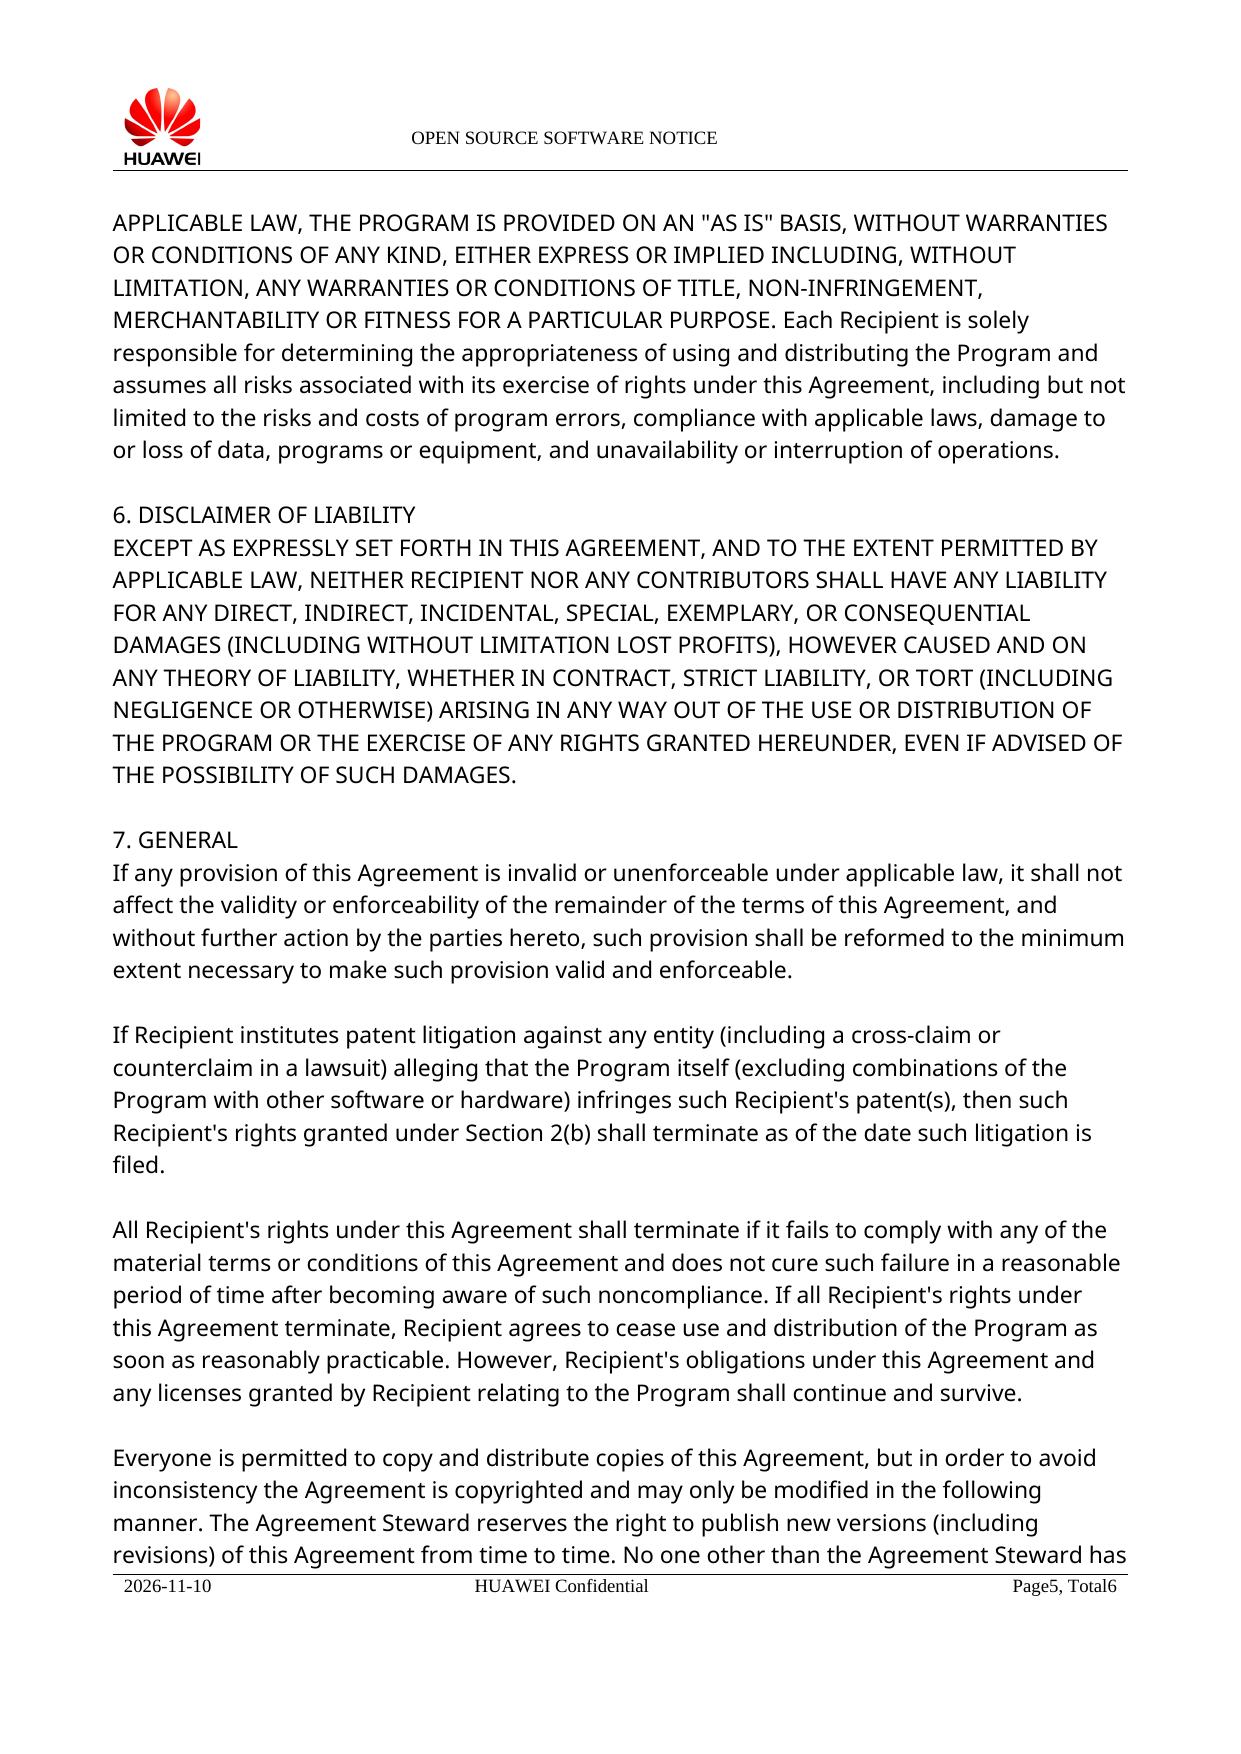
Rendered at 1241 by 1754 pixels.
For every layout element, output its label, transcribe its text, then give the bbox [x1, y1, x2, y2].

text 7. GENERAL [112, 824, 1128, 856]
text If Recipient institutes patent litigation against any entity (including a cross-claim or counterclaim in a lawsuit) alleging that the Program itself (excluding combinations of the Program with other software or hardware) infringes such Recipient's patent(s), then such Recipient's rights granted under Section 2(b) shall terminate as of the date such litigation is filed. [112, 1019, 1128, 1181]
text All Recipient's rights under this Agreement shall terminate if it fails to comply with any of the material terms or conditions of this Agreement and does not cure such failure in a reasonable period of time after becoming aware of such noncompliance. If all Recipient's rights under this Agreement terminate, Recipient agrees to cease use and distribution of the Program as soon as reasonably practicable. However, Recipient's obligations under this Agreement and any licenses granted by Recipient relating to the Program shall continue and survive. [112, 1214, 1128, 1409]
picture [124, 88, 201, 165]
text 6. DISCLAIMER OF LIABILITY [112, 499, 1128, 531]
text If any provision of this Agreement is invalid or unenforceable under applicable law, it shall not affect the validity or enforceability of the remainder of the terms of this Agreement, and without further action by the parties hereto, such provision shall be reformed to the minimum extent necessary to make such provision valid and enforceable. [112, 856, 1128, 986]
text EXCEPT AS EXPRESSLY SET FORTH IN THIS AGREEMENT, AND TO THE EXTENT PERMITTED BY APPLICABLE LAW, NEITHER RECIPIENT NOR ANY CONTRIBUTORS SHALL HAVE ANY LIABILITY FOR ANY DIRECT, INDIRECT, INCIDENTAL, SPECIAL, EXEMPLARY, OR CONSEQUENTIAL DAMAGES (INCLUDING WITHOUT LIMITATION LOST PROFITS), HOWEVER CAUSED AND ON ANY THEORY OF LIABILITY, WHETHER IN CONTRACT, STRICT LIABILITY, OR TORT (INCLUDING NEGLIGENCE OR OTHERWISE) ARISING IN ANY WAY OUT OF THE USE OR DISTRIBUTION OF THE PROGRAM OR THE EXERCISE OF ANY RIGHTS GRANTED HEREUNDER, EVEN IF ADVISED OF THE POSSIBILITY OF SUCH DAMAGES. [112, 531, 1128, 791]
